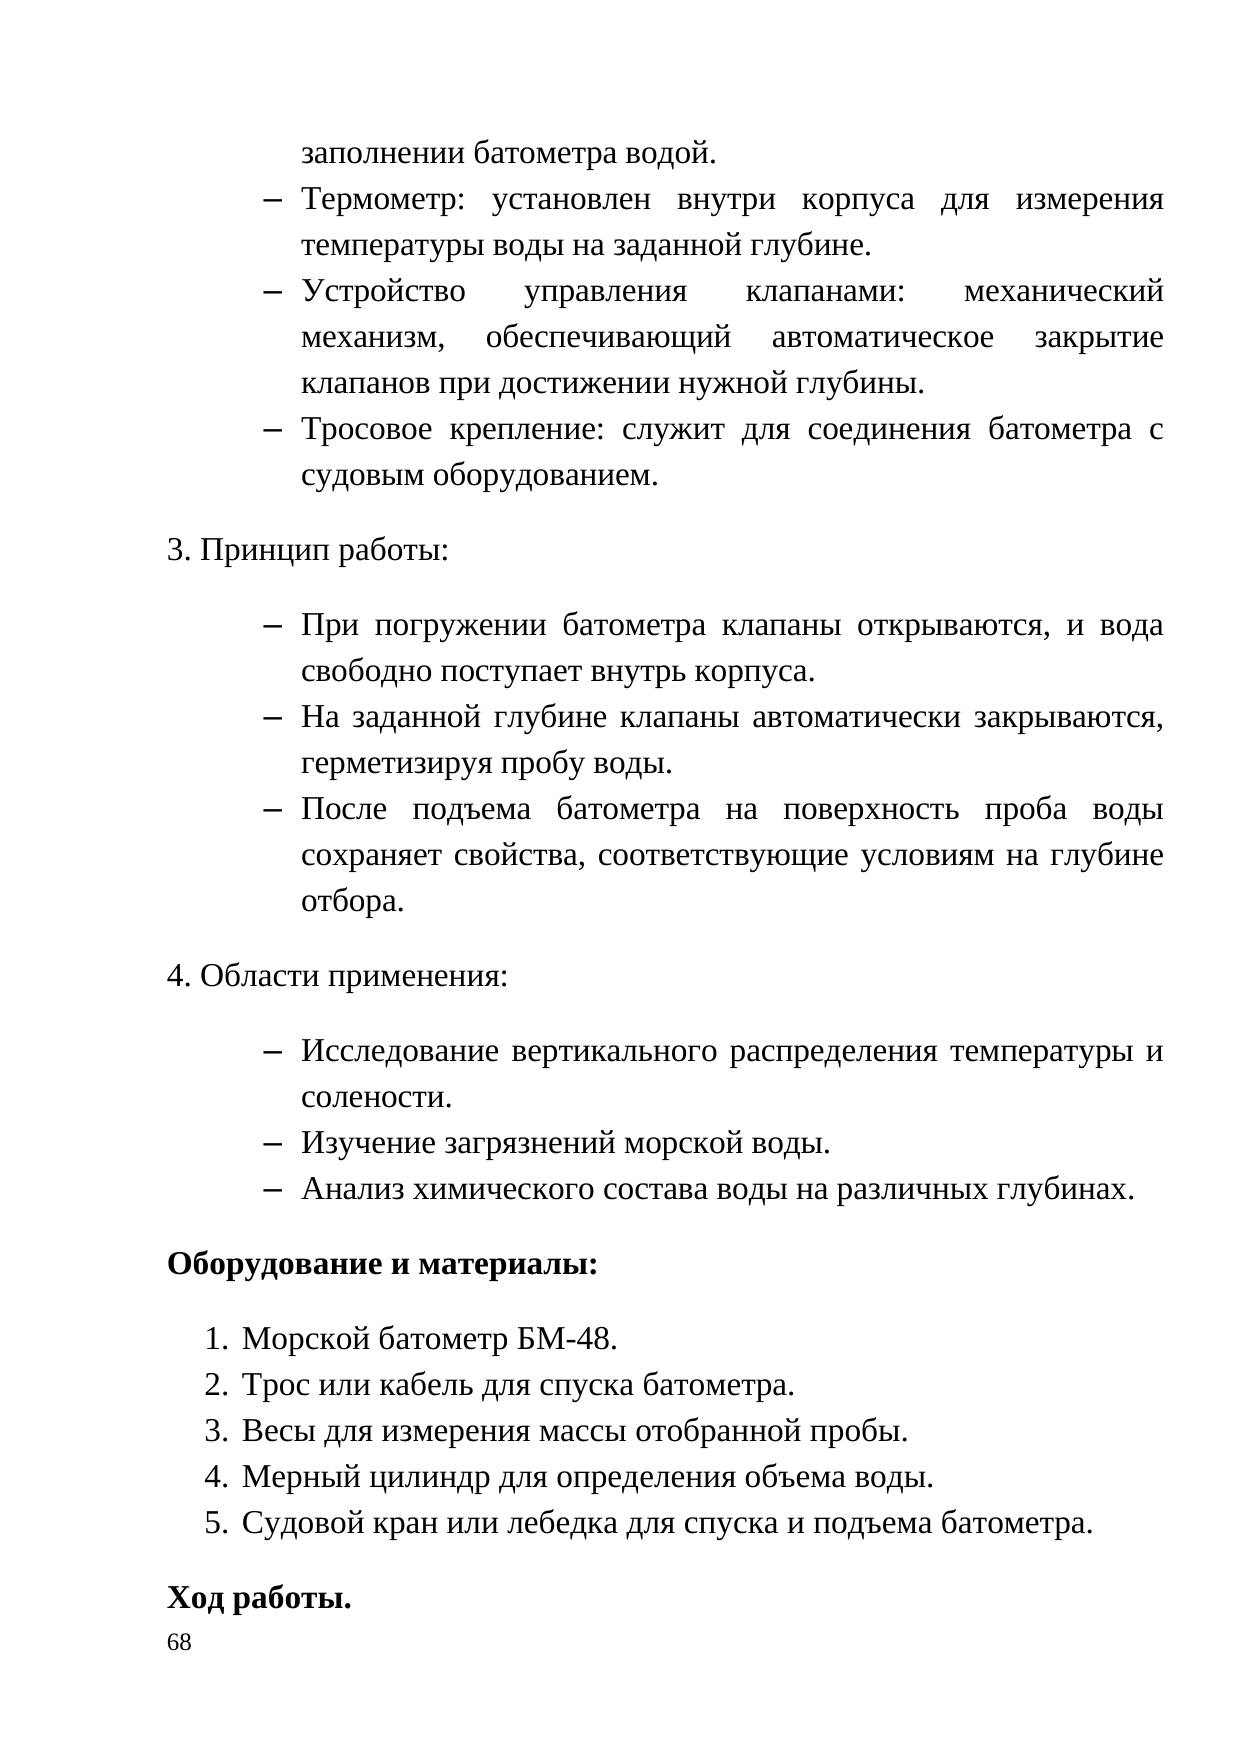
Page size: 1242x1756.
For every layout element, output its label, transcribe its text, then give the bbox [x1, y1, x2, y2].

list Трос или кабель для спуска батометра. [204, 1364, 1164, 1402]
text Оборудование и материалы: [167, 1243, 1164, 1281]
list Устройство управления клапанами: механический механизм, обеспечивающий автоматическое закрытие клапанов при достижении нужной глубины. [263, 270, 1164, 401]
list Морской батометр БМ-48. [204, 1318, 1164, 1356]
list После подъема батометра на поверхность проба воды сохраняет свойства, соответствующие условиям на глубине отбора. [263, 788, 1164, 918]
list На заданной глубине клапаны автоматически закрываются, герметизируя пробу воды. [263, 696, 1164, 780]
list При погружении батометра клапаны открываются, и вода свободно поступает внутрь корпуса. [263, 604, 1164, 688]
text Ход работы. [167, 1577, 1164, 1615]
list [263, 132, 1164, 171]
list Тросовое крепление: служит для соединения батометра с судовым оборудованием. [263, 408, 1164, 492]
list Исследование вертикального распределения температуры и солености. [263, 1030, 1164, 1114]
list Мерный цилиндр для определения объема воды. [204, 1456, 1164, 1494]
list Термометр: установлен внутри корпуса для измерения температуры воды на заданной глубине. [263, 178, 1164, 263]
list Весы для измерения массы отобранной пробы. [204, 1410, 1164, 1448]
text 4. Области применения: [167, 955, 1164, 993]
list Изучение загрязнений морской воды. [263, 1122, 1164, 1160]
text 3. Принцип работы: [167, 529, 1164, 567]
list Судовой кран или лебедка для спуска и подъема батометра. [204, 1502, 1164, 1540]
list Анализ химического состава воды на различных глубинах. [263, 1168, 1164, 1206]
